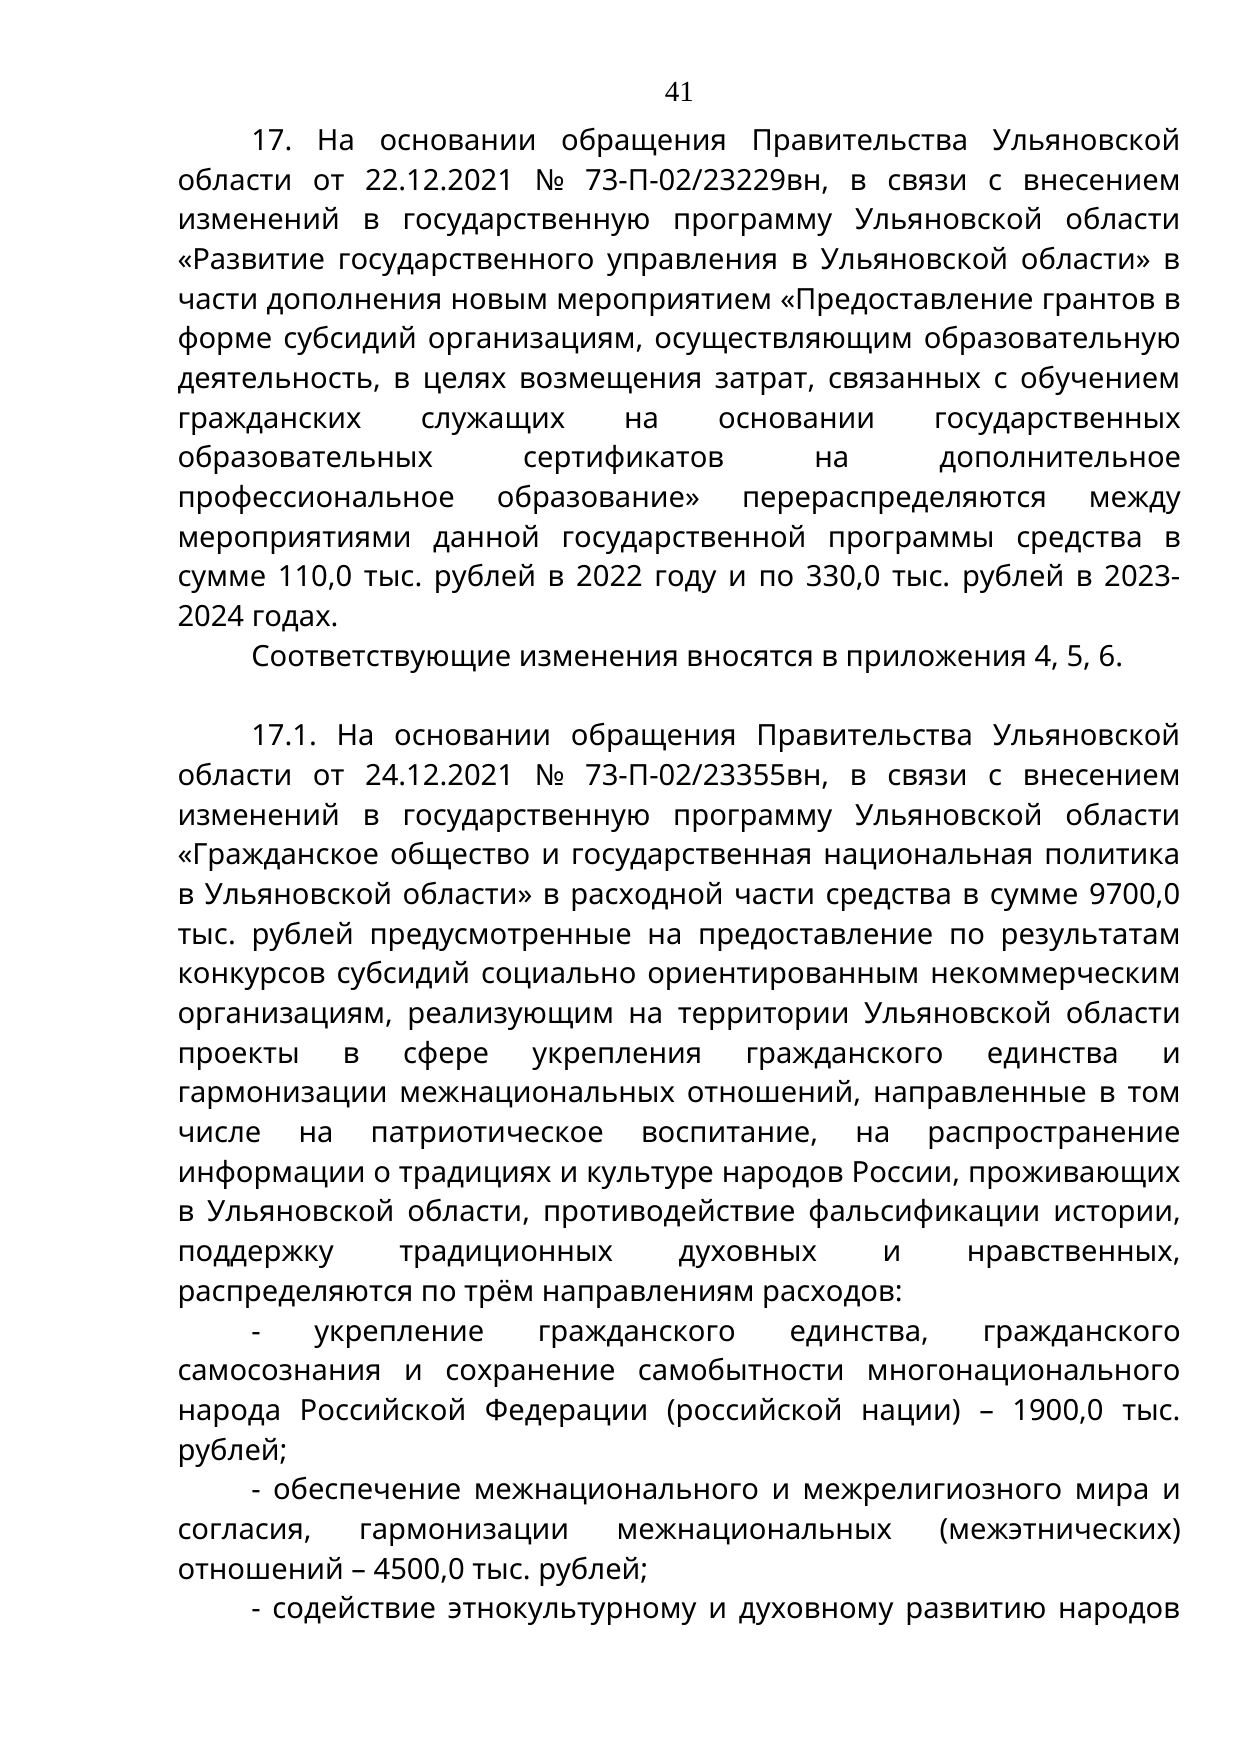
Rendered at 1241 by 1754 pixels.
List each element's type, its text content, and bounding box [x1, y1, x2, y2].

text Соответствующие изменения вносятся в приложения 4, 5, 6. [177, 635, 1181, 675]
text 17.1. На основании обращения Правительства Ульяновской области от 24.12.2021 № 73-П-02/23355вн, в связи с внесением изменений в государственную программу Ульяновской области «Гражданское общество и государственная национальная политика в Ульяновской области» в расходной части средства в сумме 9700,0 тыс. рублей предусмотренные на предоставление по результатам конкурсов субсидий социально ориентированным некоммерческим организациям, реализующим на территории Ульяновской области проекты в сфере укрепления гражданского единства и гармонизации межнациональных отношений, направленные в том числе на патриотическое воспитание, на распространение информации о традициях и культуре народов России, проживающих в Ульяновской области, противодействие фальсификации истории, поддержку традиционных духовных и нравственных, распределяются по трём направлениям расходов: [177, 714, 1181, 1310]
text 17. На основании обращения Правительства Ульяновской области от 22.12.2021 № 73-П-02/23229вн, в связи с внесением изменений в государственную программу Ульяновской области «Развитие государственного управления в Ульяновской области» в части дополнения новым мероприятием «Предоставление грантов в форме субсидий организациям, осуществляющим образовательную деятельность, в целях возмещения затрат, связанных с обучением гражданских служащих на основании государственных образовательных сертификатов на дополнительное профессиональное образование» перераспределяются между мероприятиями данной государственной программы средства в сумме 110,0 тыс. рублей в 2022 году и по 330,0 тыс. рублей в 2023-2024 годах. [177, 119, 1187, 635]
text - обеспечение межнационального и межрелигиозного мира и согласия, гармонизации межнациональных (межэтнических) отношений – 4500,0 тыс. рублей; [177, 1468, 1181, 1587]
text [177, 1587, 1187, 1679]
text - укрепление гражданского единства, гражданского самосознания и сохранение самобытности многонационального народа Российской Федерации (российской нации) – 1900,0 тыс. рублей; [177, 1310, 1181, 1468]
